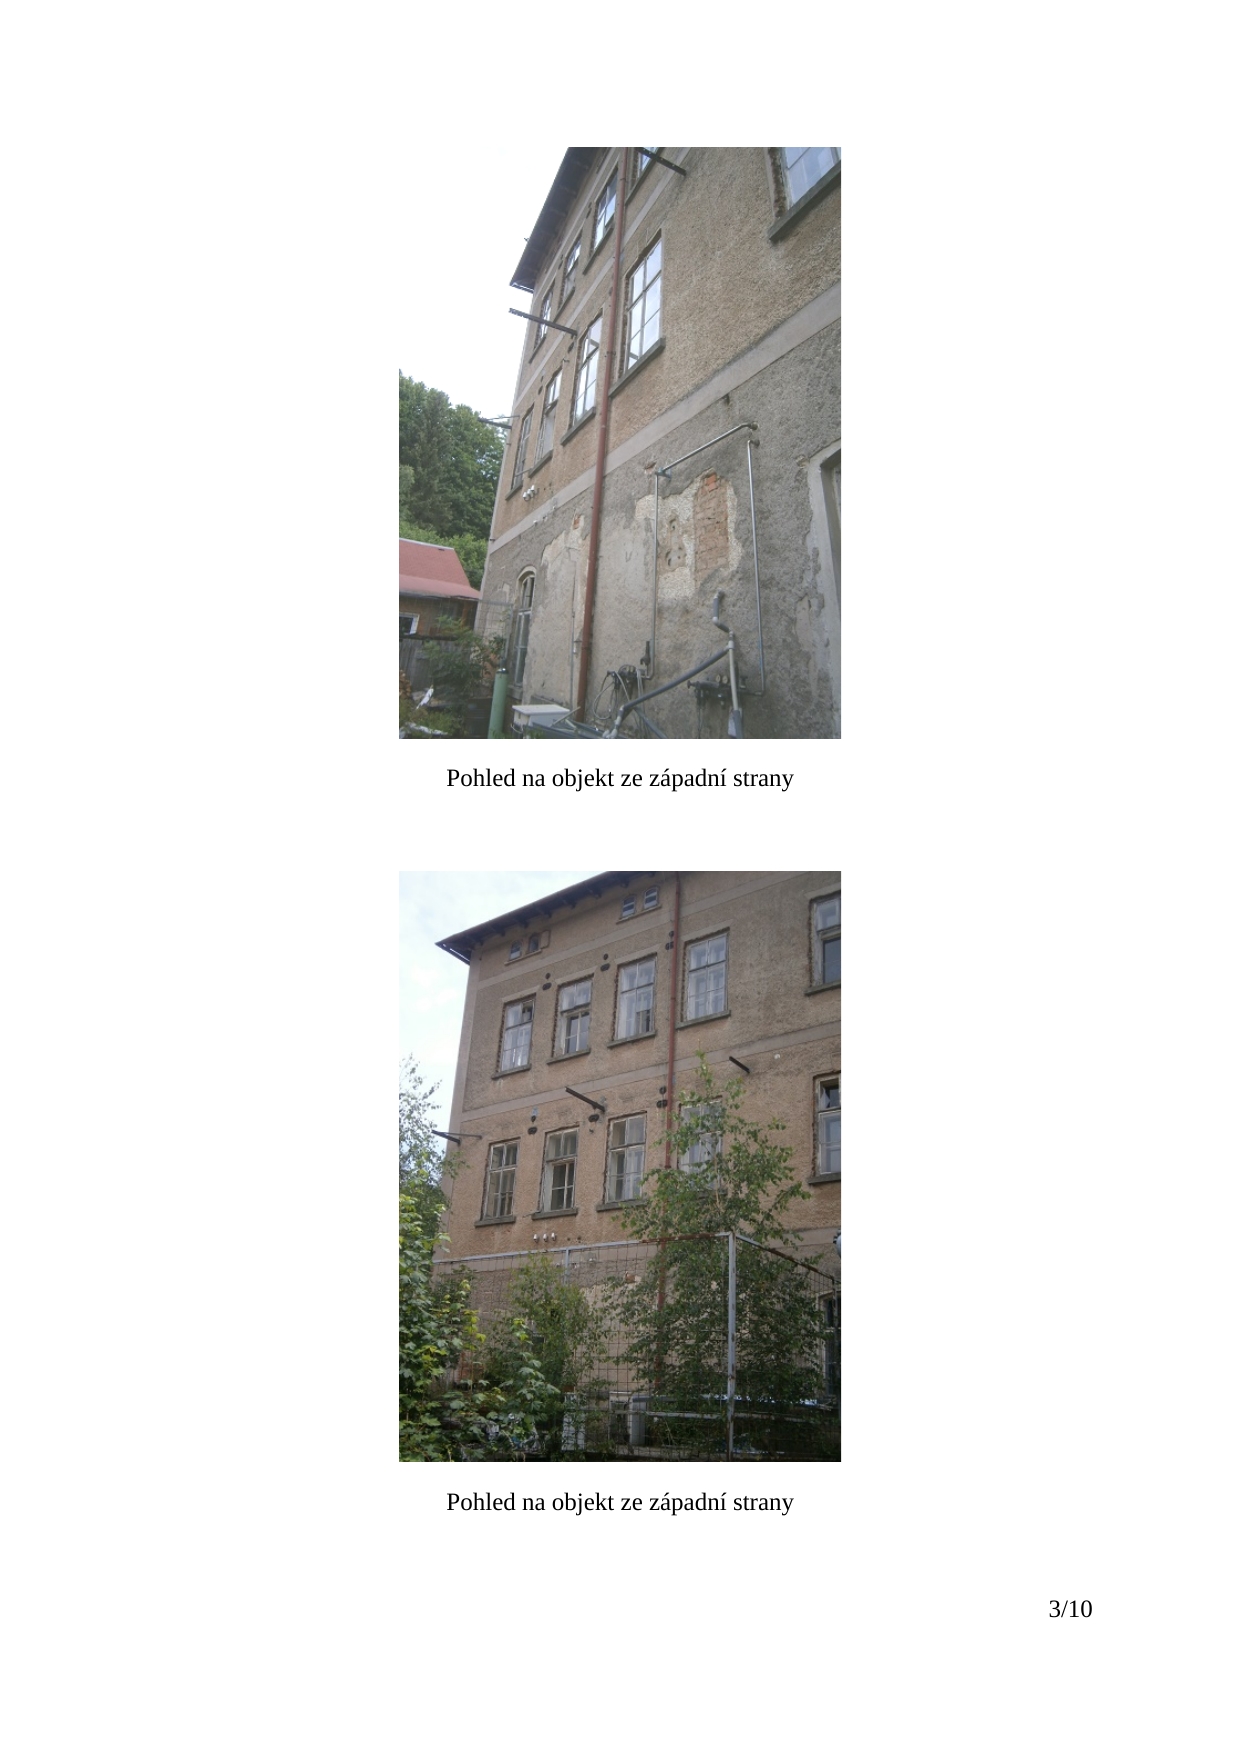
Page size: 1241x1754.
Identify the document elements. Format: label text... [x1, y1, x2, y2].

text Pohled na objekt ze západní strany [148, 1487, 1093, 1515]
picture [399, 871, 842, 1462]
text Pohled na objekt ze západní strany [148, 763, 1093, 792]
